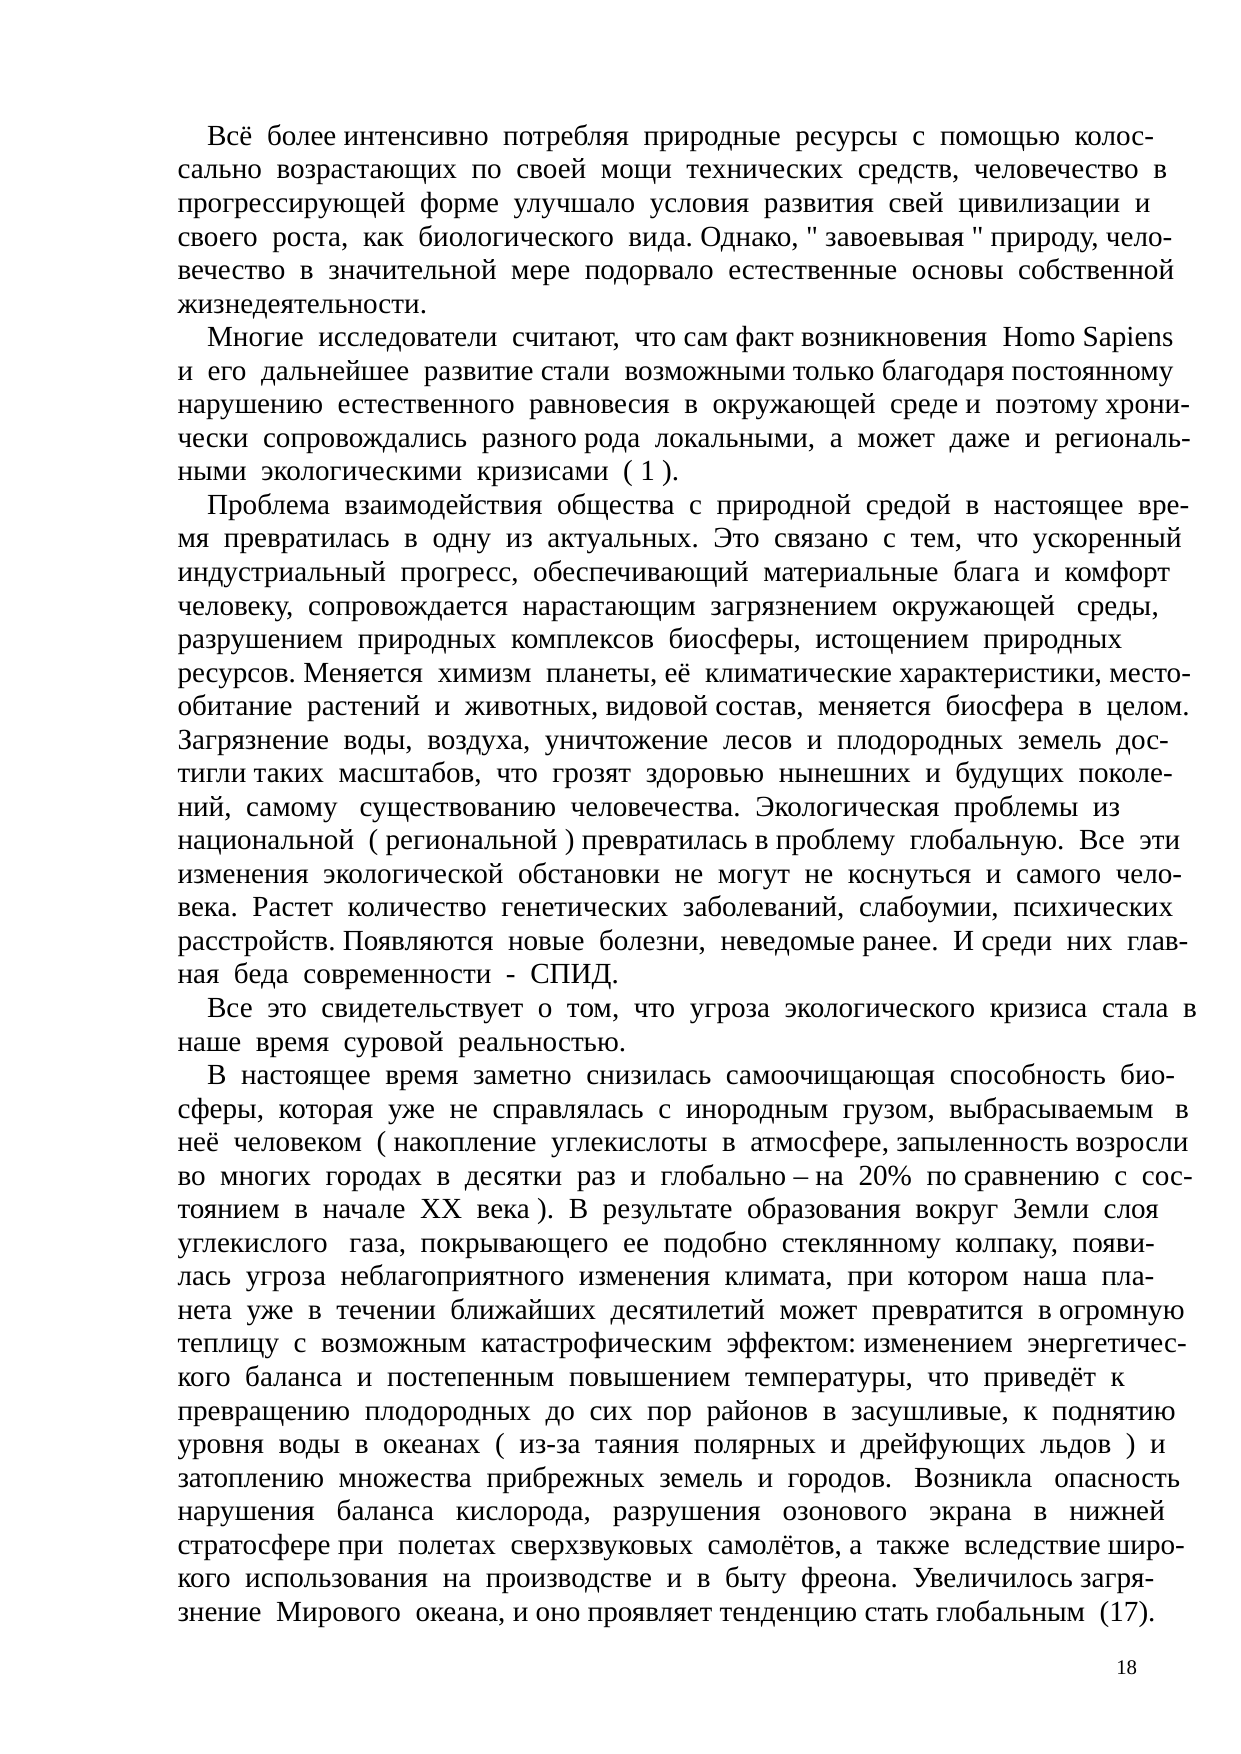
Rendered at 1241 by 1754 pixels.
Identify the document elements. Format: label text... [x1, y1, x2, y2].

text Все это свидетельствует о том, что угроза экологического кризиса стала в наше время суровой реальностью. [177, 990, 1206, 1057]
text и его дальнейшее развитие стали возможными только благодаря постоянному нарушению естественного равновесия в окружающей среде и поэтому хрони-чески сопровождались разного рода локальными, а может даже и региональ-ными экологическими кризисами ( 1 ). [177, 353, 1206, 487]
text Всё более интенсивно потребляя природные ресурсы с помощью колос-сально возрастающих по своей мощи технических средств, человечество в прогрессирующей форме улучшало условия развития свей цивилизации и своего роста, как биологического вида. Однако, " завоевывая " природу, чело-вечество в значительной мере подорвало естественные основы собственной жизнедеятельности. [177, 118, 1206, 319]
text Проблема взаимодействия общества с природной средой в настоящее вре-мя превратилась в одну из актуальных. Это связано с тем, что ускоренный индустриальный прогресс, обеспечивающий материальные блага и комфорт человеку, сопровождается нарастающим загрязнением окружающей среды, разрушением природных комплексов биосферы, истощением природных ресурсов. Меняется химизм планеты, её климатические характеристики, место-обитание растений и животных, видовой состав, меняется биосфера в целом. Загрязнение воды, воздуха, уничтожение лесов и плодородных земель дос-тигли таких масштабов, что грозят здоровью нынешних и будущих поколе-ний, самому существованию человечества. Экологическая проблемы из национальной ( региональной ) превратилась в проблему глобальную. Все эти изменения экологической обстановки не могут не коснуться и самого чело-века. Растет количество генетических заболеваний, слабоумии, психических расстройств. Появляются новые болезни, неведомые ранее. И среди них глав-ная беда современности - СПИД. [177, 487, 1206, 990]
text В настоящее время заметно снизилась самоочищающая способность био-сферы, которая уже не справлялась с инородным грузом, выбрасываемым в неё человеком ( накопление углекислоты в атмосфере, запыленность возросли во многих городах в десятки раз и глобально – на 20% по сравнению с сос-тоянием в начале ХХ века ). В результате образования вокруг Земли слоя углекислого газа, покрывающего ее подобно стеклянному колпаку, появи-лась угроза неблагоприятного изменения климата, при котором наша пла-нета уже в течении ближайших десятилетий может превратится в огромную теплицу с возможным катастрофическим эффектом: изменением энергетичес-кого баланса и постепенным повышением температуры, что приведёт к превращению плодородных до сих пор районов в засушливые, к поднятию уровня воды в океанах ( из-за таяния полярных и дрейфующих льдов ) и затоплению множества прибрежных земель и городов. Возникла опасность нарушения баланса кислорода, разрушения озонового экрана в нижней стратосфере при полетах сверхзвуковых самолётов, а также вследствие широ-кого использования на производстве и в быту фреона. Увеличилось загря-знение Мирового океана, и оно проявляет тенденцию стать глобальным (17). [177, 1057, 1206, 1627]
text Многие исследователи считают, что сам факт возникновения Homo Sapiens [177, 319, 1206, 353]
